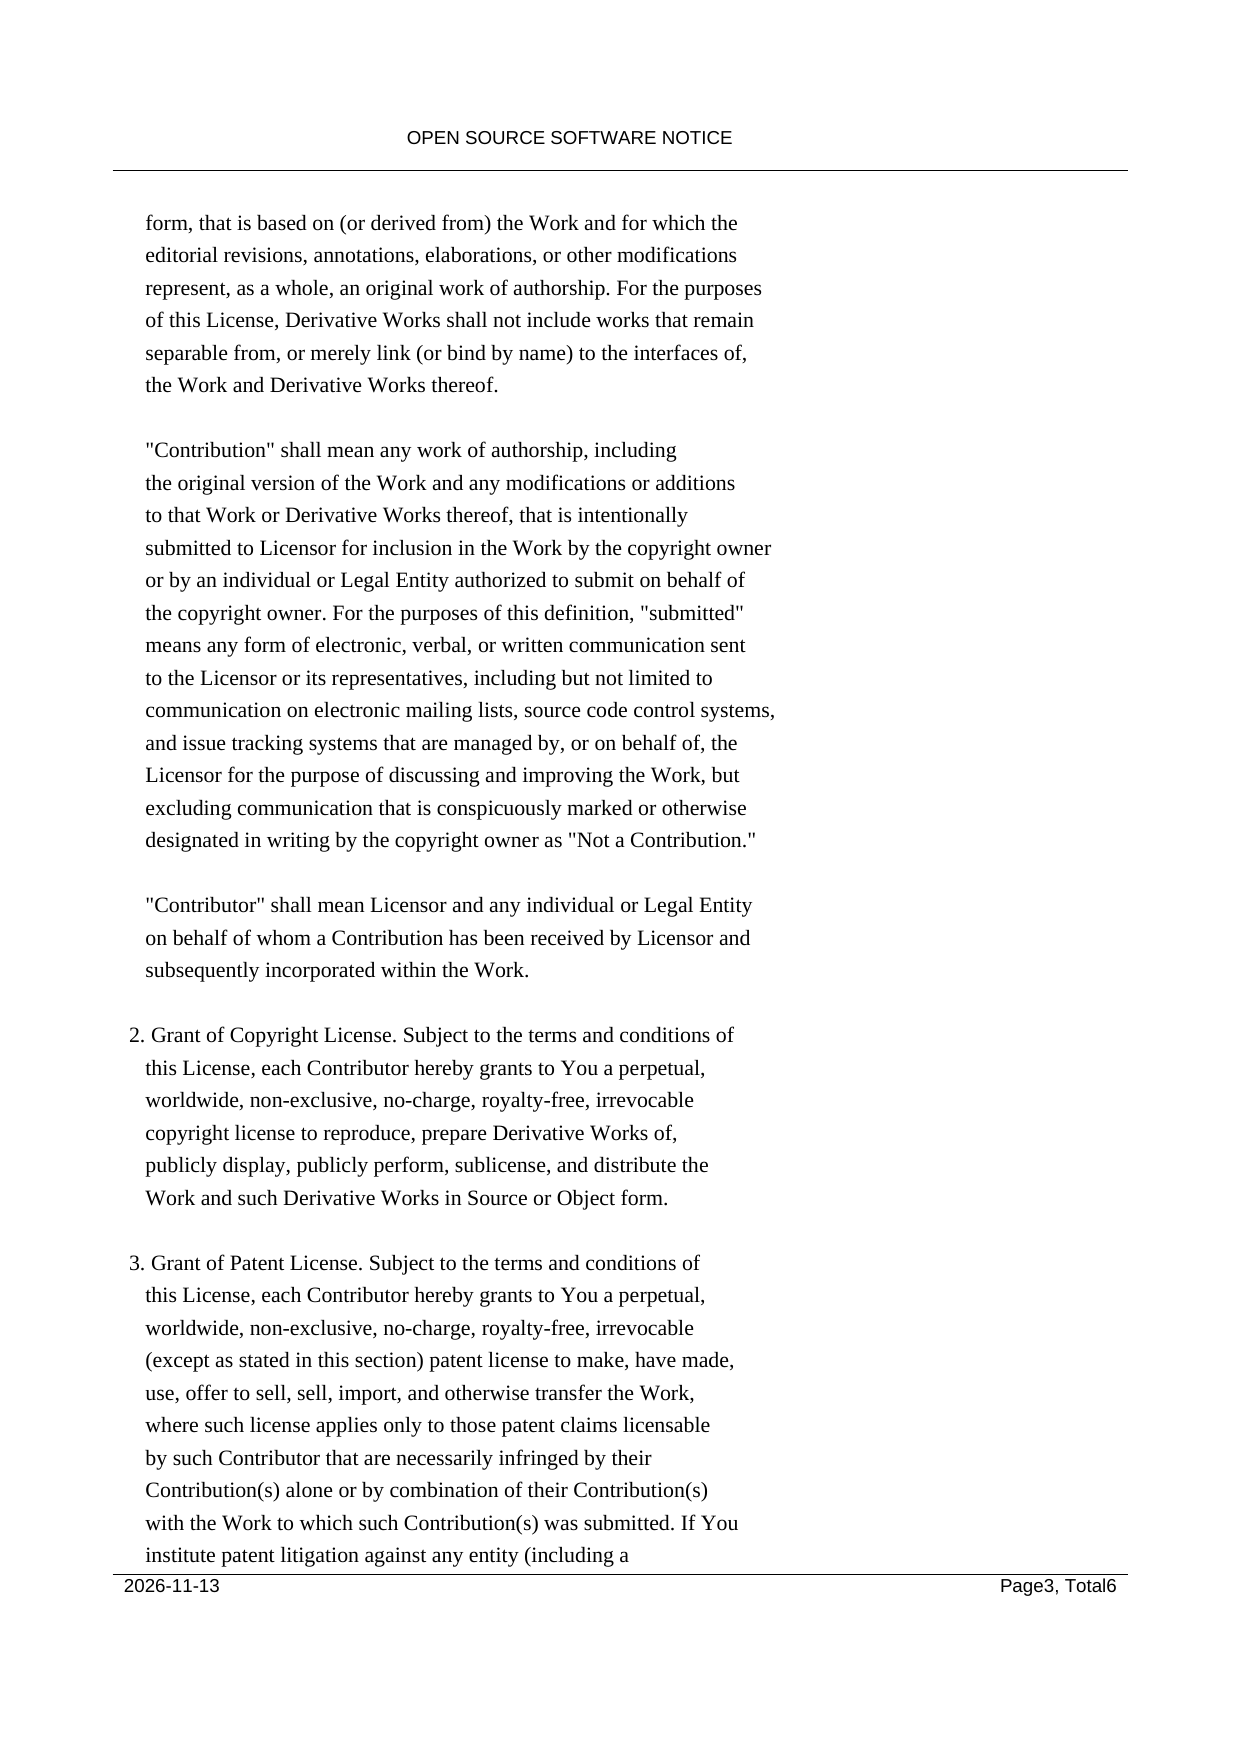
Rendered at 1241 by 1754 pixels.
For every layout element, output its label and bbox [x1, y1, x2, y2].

text [112, 206, 1128, 1571]
